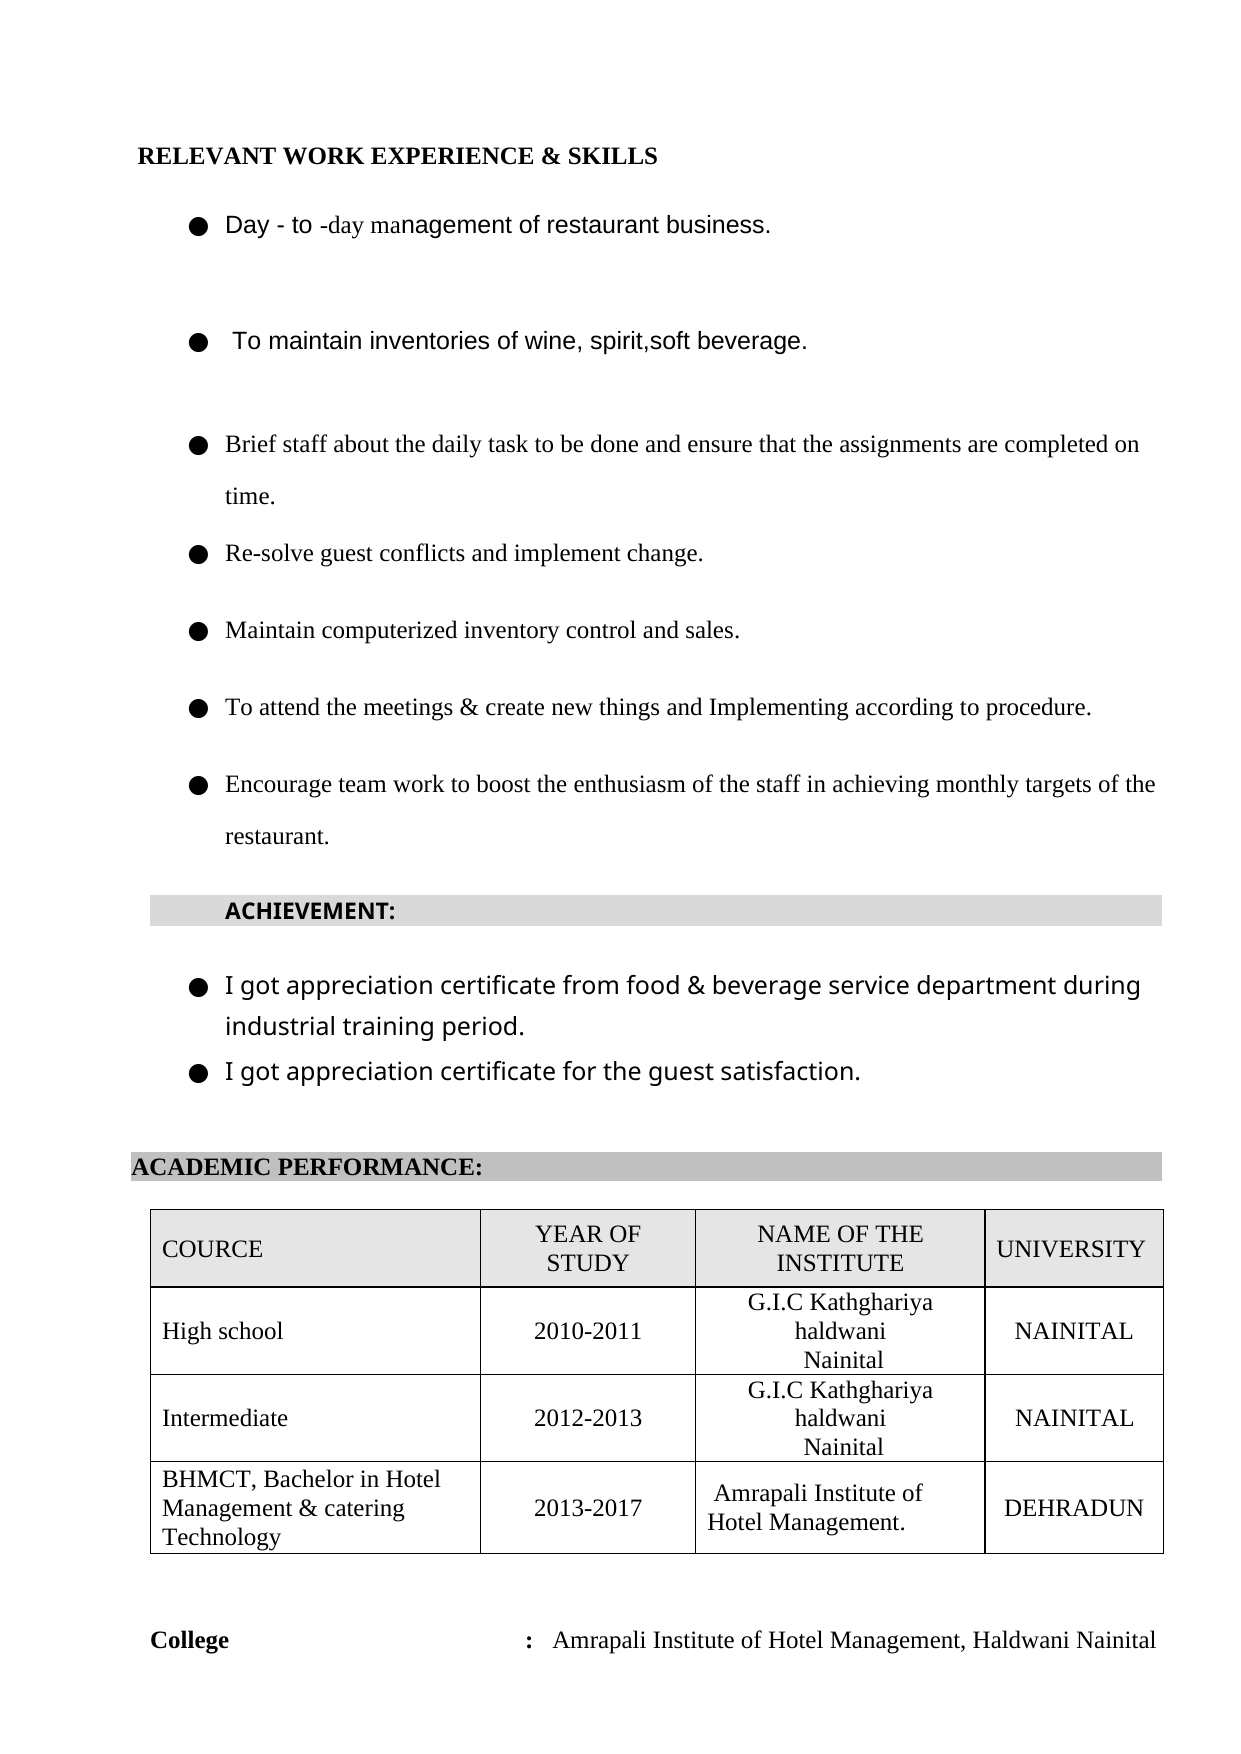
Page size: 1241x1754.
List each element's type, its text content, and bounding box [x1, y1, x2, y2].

text RELEVANT WORK EXPERIENCE & SKILLS [131, 141, 1162, 170]
table_header COURCE [151, 1210, 480, 1286]
table_cell 2012-2013 [481, 1375, 695, 1461]
table_header UNIVERSITY [986, 1210, 1163, 1286]
table_cell BHMCT, Bachelor in Hotel Management & catering Technology [151, 1462, 480, 1553]
list I got appreciation certificate for the guest satisfaction. [187, 1043, 1162, 1094]
subtitle Encourage team work to boost the enthusiasm of the staff in achieving monthly targets of the restaurant. [187, 755, 1162, 849]
table_cell NAINITAL [986, 1375, 1163, 1461]
table_cell 2013-2017 [481, 1462, 695, 1553]
text ACADEMIC PERFORMANCE: [131, 1152, 1162, 1181]
subtitle Day - to -day management of restaurant business. [187, 197, 1162, 248]
subtitle ACHIEVEMENT: [150, 895, 1162, 926]
table_header YEAR OF STUDY [481, 1210, 695, 1286]
table_header NAME OF THE INSTITUTE [696, 1210, 984, 1286]
subtitle To maintain inventories of wine, spirit,soft beverage. [187, 313, 1162, 364]
subtitle Re-solve guest conflicts and implement change. [187, 524, 1162, 576]
table_cell G.I.C Kathghariya haldwani Nainital [696, 1288, 984, 1374]
subtitle To attend the meetings & create new things and Implementing according to procedure. [187, 678, 1162, 729]
table_cell Intermediate [151, 1375, 480, 1461]
table_cell DEHRADUN [986, 1462, 1163, 1553]
table_cell NAINITAL [986, 1288, 1163, 1374]
list I got appreciation certificate from food & beverage service department during industrial training period. [187, 958, 1162, 1043]
table_cell G.I.C Kathghariya haldwani Nainital [696, 1375, 984, 1461]
subtitle Brief staff about the daily task to be done and ensure that the assignments are completed on time. [187, 416, 1162, 510]
table_cell 2010-2011 [481, 1288, 695, 1374]
table_cell High school [151, 1288, 480, 1374]
text College : Amrapali Institute of Hotel Management, Haldwani Nainital [131, 1626, 1162, 1654]
subtitle Maintain computerized inventory control and sales. [187, 601, 1162, 653]
table_cell Amrapali Institute of Hotel Management. [696, 1462, 984, 1553]
